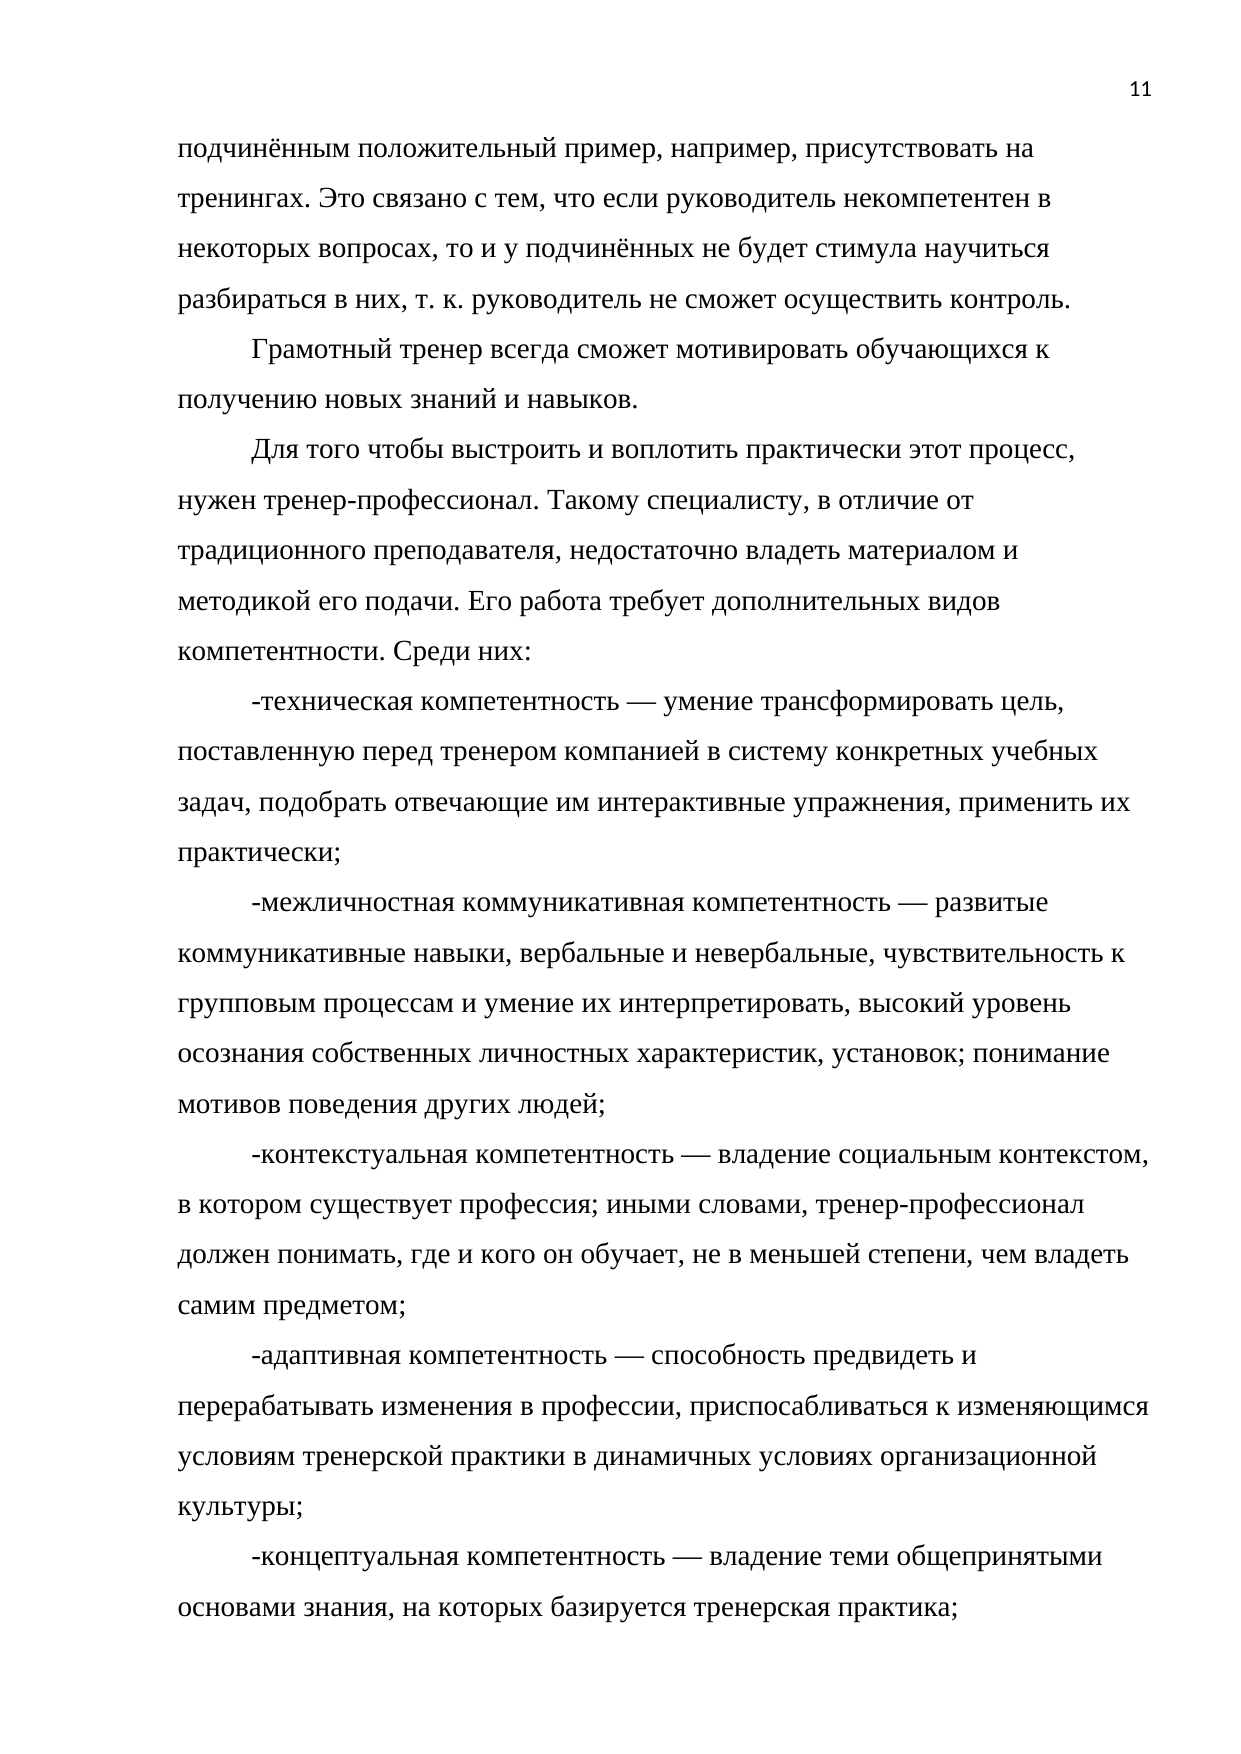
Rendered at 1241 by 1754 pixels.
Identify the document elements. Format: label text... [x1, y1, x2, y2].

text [177, 130, 1152, 314]
text -контекстуальная компетентность — владение социальным контекстом, в котором существует профессия; иными словами, тренер-профессионал должен понимать, где и кого он обучает, не в меньшей степени, чем владеть самим предметом; [177, 1136, 1152, 1321]
text -адаптивная компетентность — способность предвидеть и перерабатывать изменения в профессии, приспосабливаться к изменяющимся условиям тренерской практики в динамичных условиях организационной культуры; [177, 1337, 1152, 1522]
text -техническая компетентность — умение трансформировать цель, поставленную перед тренером компанией в систему конкретных учебных задач, подобрать отвечающие им интерактивные упражнения, применить их практически; [177, 683, 1152, 868]
text -концептуальная компетентность — владение теми общепринятыми основами знания, на которых базируется тренерская практика; [177, 1538, 1152, 1622]
text Для того чтобы выстроить и воплотить практически этот процесс, нужен тренер-профессионал. Такому специалисту, в отличие от традиционного преподавателя, недостаточно владеть материалом и методикой его подачи. Его работа требует дополнительных видов компетентности. Среди них: [177, 432, 1152, 666]
text -межличностная коммуникативная компетентность — развитые коммуникативные навыки, вербальные и невербальные, чувствительность к групповым процессам и умение их интерпретировать, высокий уровень осознания собственных личностных характеристик, установок; понимание мотивов поведения других людей; [177, 884, 1152, 1119]
text Грамотный тренер всегда сможет мотивировать обучающихся к получению новых знаний и навыков. [177, 331, 1152, 415]
